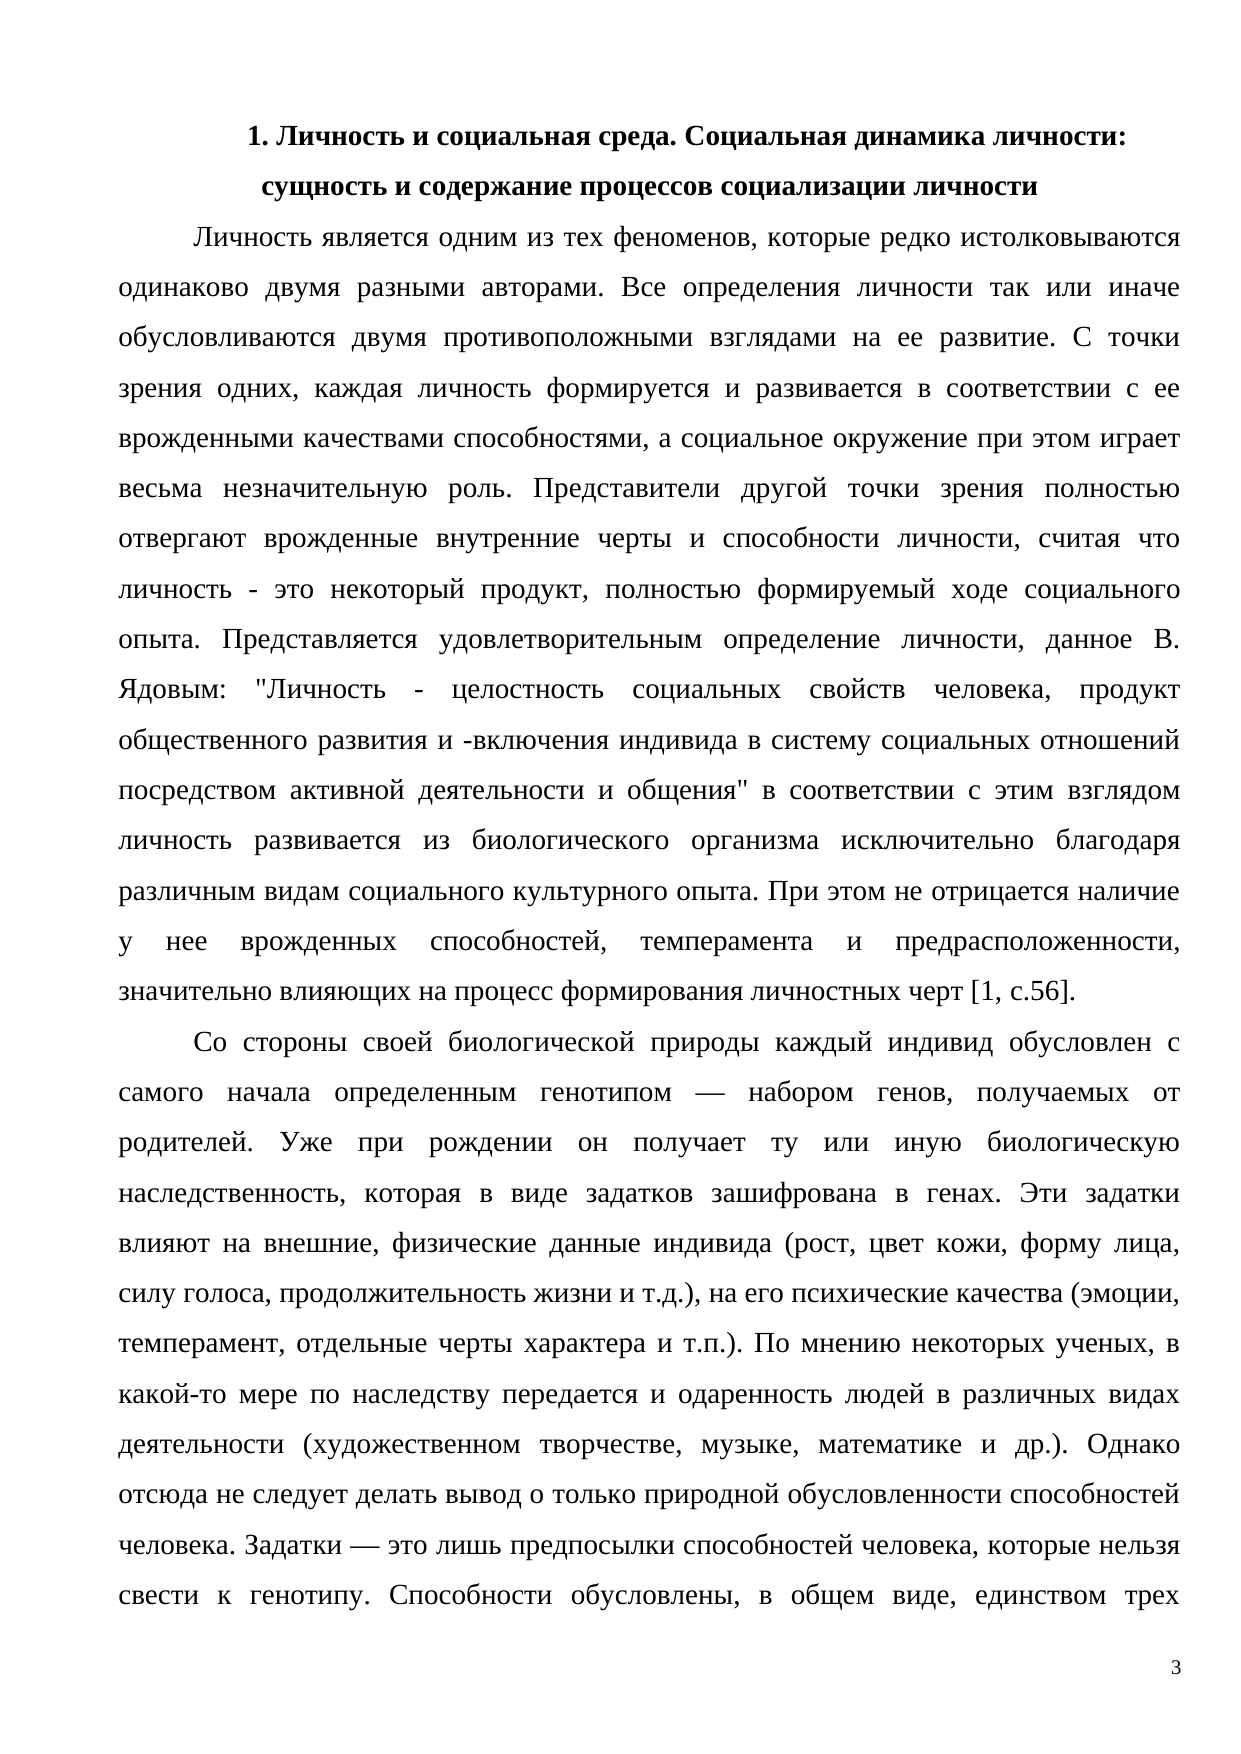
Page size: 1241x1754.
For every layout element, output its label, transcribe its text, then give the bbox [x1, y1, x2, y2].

text 1. Личность и социальная среда. Социальная динамика личности: сущность и содержание процессов социализации личности [118, 118, 1181, 202]
text Личность является одним из тех феноменов, которые редко истолковываются одинаково двумя разными авторами. Все определения личности так или иначе обусловливаются двумя противоположными взглядами на ее развитие. С точки зрения одних, каждая личность формируется и развивается в соответствии с ее врожденными качествами способностями, а социальное окружение при этом играет весьма незначительную роль. Представители другой точки зрения полностью отвергают врожденные внутренние черты и способности личности, считая что личность - это некоторый продукт, полностью формируемый ходе социального опыта. Представляется удовлетворительным определение личности, данное В. Ядовым: "Личность - целостность социальных свойств человека, продукт общественного развития и -включения индивида в систему социальных отношений посредством активной деятельности и общения" в соответствии с этим взглядом личность развивается из биологического организма исключительно благодаря различным видам социального культурного опыта. При этом не отрицается наличие у нее врожденных способностей, темперамента и предрасположенности, значительно влияющих на процесс формирования личностных черт [1, c.56]. [118, 219, 1181, 1007]
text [118, 1024, 1181, 1611]
